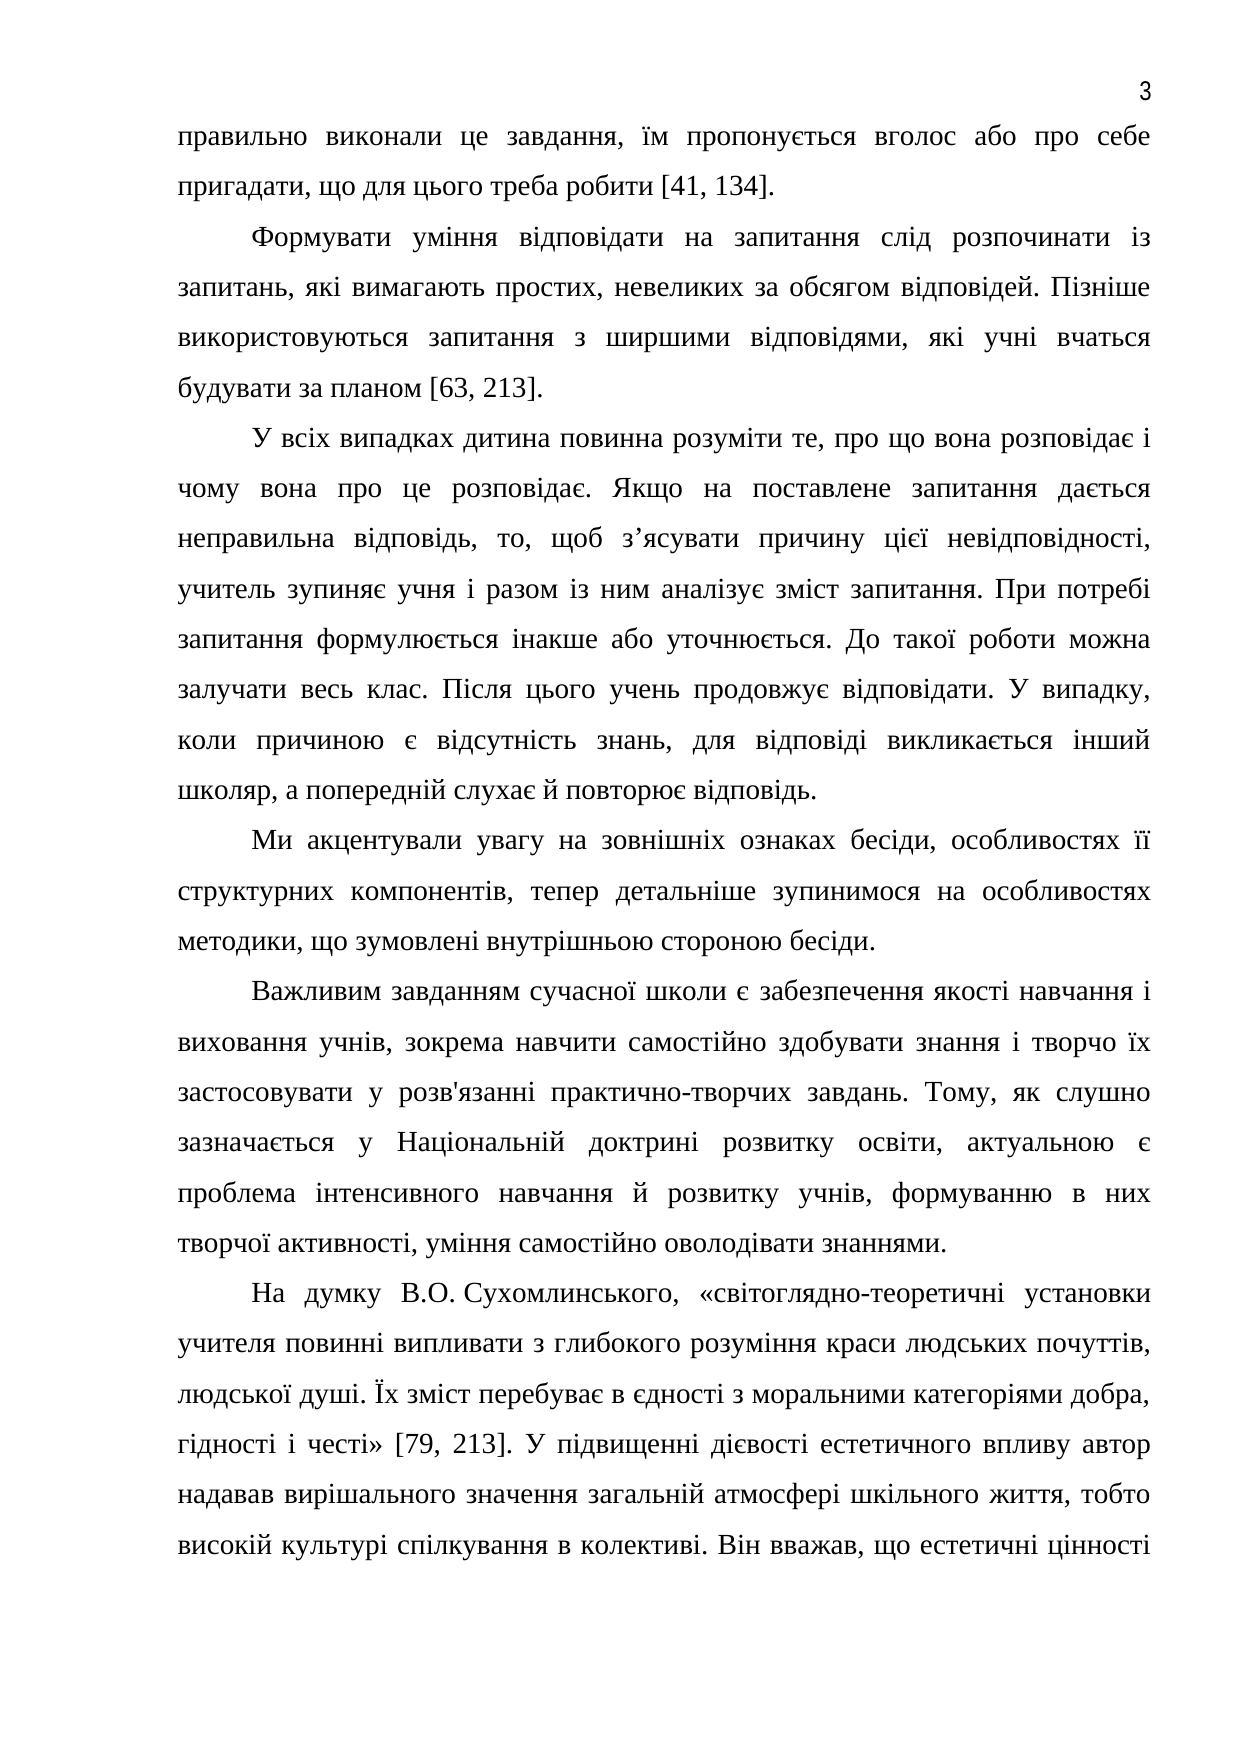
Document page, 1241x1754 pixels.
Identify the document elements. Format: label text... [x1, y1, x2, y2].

text У всіх випадках дитина повинна розуміти те, про що вона розповідає і чому вона про це розповідає. Якщо на поставлене запитання дається неправильна відповідь, то, щоб з’ясувати причину цієї невідповідності, учитель зупиняє учня і разом із ним аналізує зміст запитання. При потребі запитання формулюється інакше або уточнюється. До такої роботи можна залучати весь клас. Після цього учень продовжує відповідати. У випадку, коли причиною є відсутність знань, для відповіді викликається інший школяр, а попередній слухає й повторює відповідь. [177, 420, 1152, 806]
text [177, 118, 1152, 202]
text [177, 1275, 1152, 1560]
text Формувати уміння відповідати на запитання слід розпочинати із запитань, які вимагають простих, невеликих за обсягом відповідей. Пізніше використовуються запитання з ширшими відповідями, які учні вчаться будувати за планом [63, 213]. [177, 219, 1152, 403]
text Важливим завданням сучасної школи є забезпечення якості навчання і виховання учнів, зокрема навчити самостійно здобувати знання і творчо їх застосовувати у розв'язанні практично-творчих завдань. Тому, як слушно зазначається у Національній доктрині розвитку освіти, актуальною є проблема інтенсивного навчання й розвитку учнів, формуванню в них творчої активності, уміння самостійно оволодівати знаннями. [177, 973, 1152, 1258]
text Ми акцентували увагу на зовнішніх ознаках бесіди, особливостях її структурних компонентів, тепер детальніше зупинимося на особливостях методики, що зумовлені внутрішньою стороною бесіди. [177, 822, 1152, 957]
